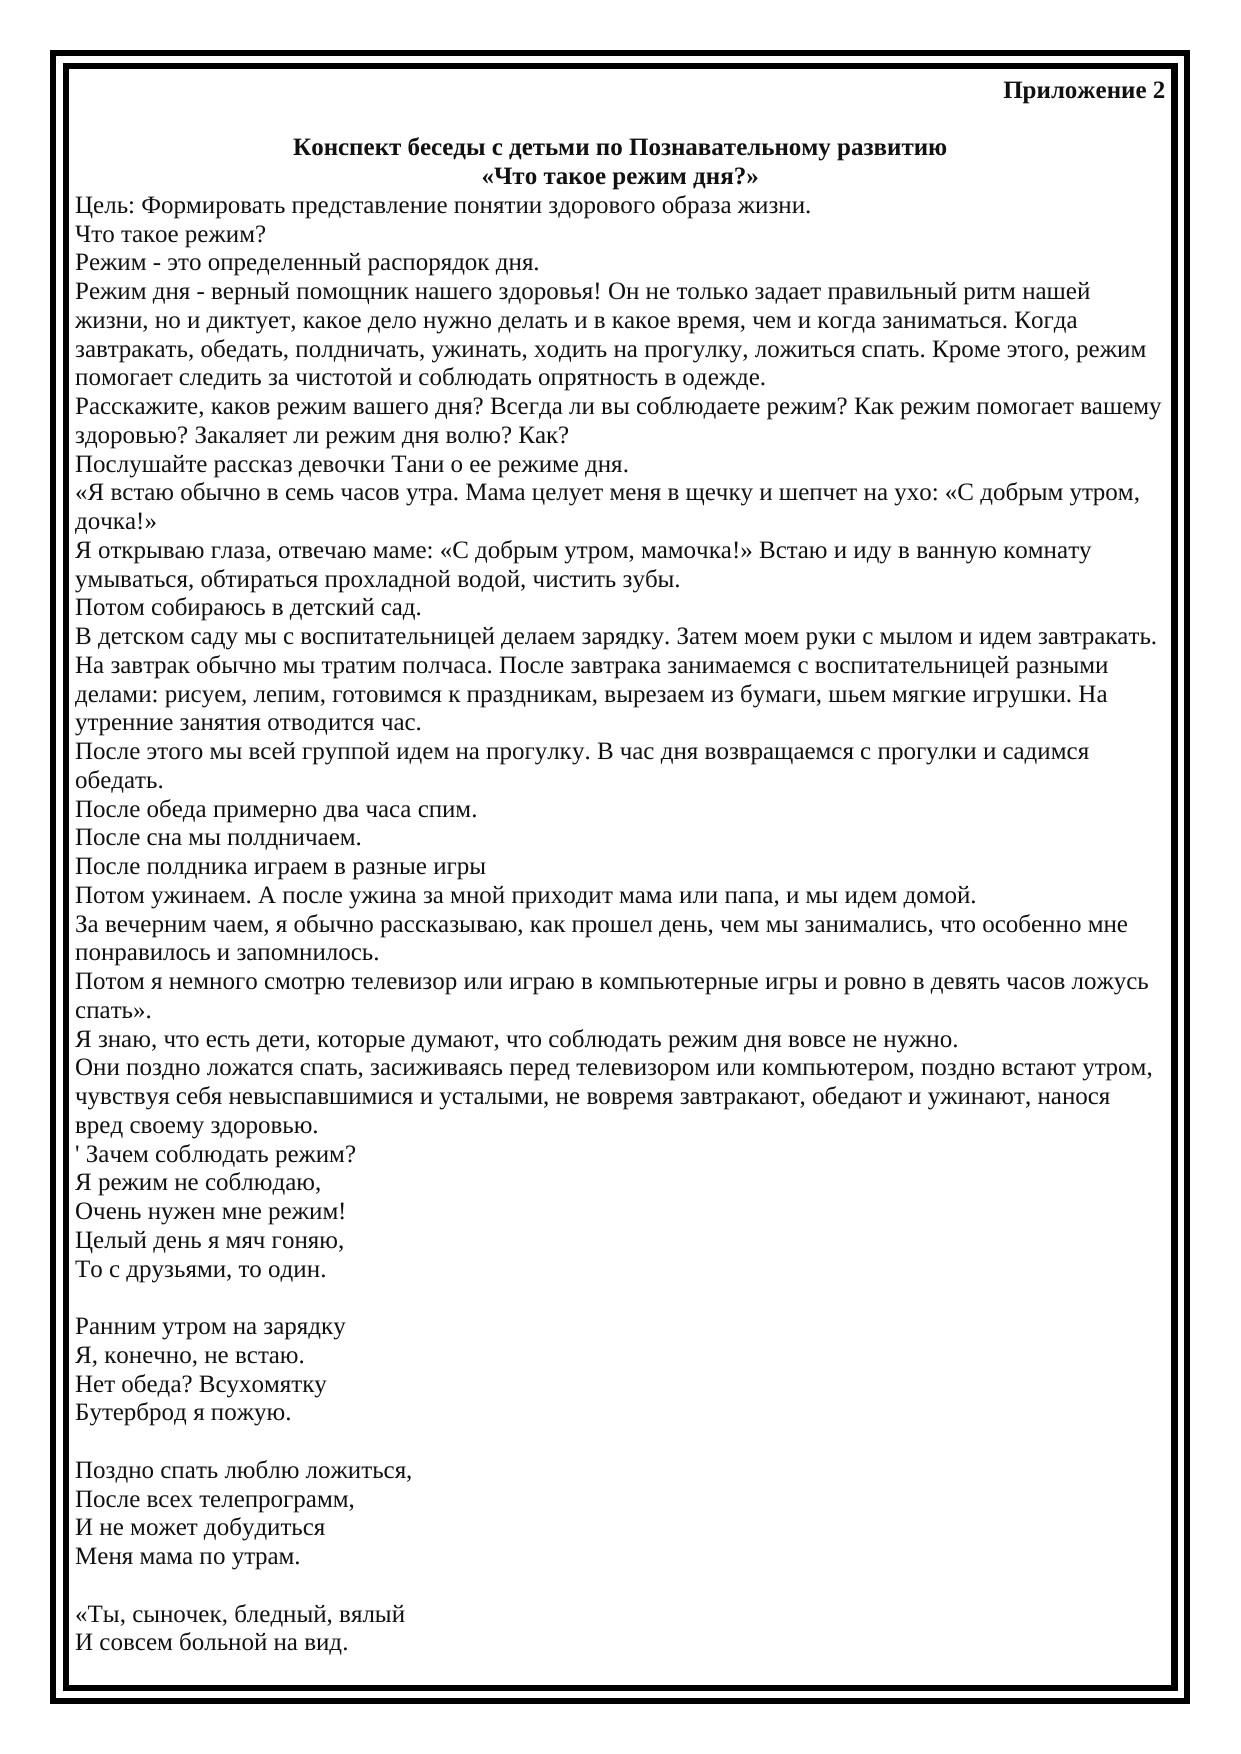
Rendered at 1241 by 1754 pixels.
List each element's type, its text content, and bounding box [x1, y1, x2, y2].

text Бутерброд я пожую. [75, 1397, 1165, 1426]
text Расскажите, каков режим вашего дня? Всегда ли вы соблюдаете режим? Как режим помогает вашему здоровью? Закаляет ли режим дня волю? Как? [75, 391, 1165, 449]
text Ранним утром на зарядку [75, 1311, 1165, 1340]
text Конспект беседы с детьми по Познавательному развитию [75, 132, 1165, 161]
text Они поздно ложатся спать, засиживаясь перед телевизором или компьютером, поздно встают утром, чувствуя себя невыспавшимися и усталыми, не вовремя завтракают, обедают и ужинают, нанося вред своему здоровью. [75, 1052, 1165, 1139]
text Я открываю глаза, отвечаю маме: «С добрым утром, мамочка!» Встаю и иду в ванную комнату умываться, обтираться прохладной водой, чистить зубы. [75, 535, 1165, 592]
text ' Зачем соблюдать режим? [75, 1139, 1165, 1167]
text Что такое режим? [75, 219, 1165, 247]
text Я, конечно, не встаю. [75, 1340, 1165, 1369]
text Нет обеда? Всухомятку [75, 1369, 1165, 1397]
text После этого мы всей группой идем на прогулку. В час дня возвращаемся с прогулки и садимся обедать. [75, 736, 1165, 794]
text После полдника играем в разные игры [75, 851, 1165, 880]
text Режим - это определенный распорядок дня. [75, 247, 1165, 276]
text Я знаю, что есть дети, которые думают, что соблюдать режим дня вовсе не нужно. [75, 1024, 1165, 1052]
text После всех телепрограмм, [75, 1484, 1165, 1512]
text «Я встаю обычно в семь часов утра. Мама целует меня в щечку и шепчет на ухо: «С добрым утром, дочка!» [75, 477, 1165, 535]
text Потом ужинаем. А после ужина за мной приходит мама или папа, и мы идем домой. [75, 880, 1165, 909]
text И совсем больной на вид. [75, 1627, 1165, 1656]
text Поздно спать люблю ложиться, [75, 1455, 1165, 1484]
text То с друзьями, то один. [75, 1254, 1165, 1282]
text И не может добудиться [75, 1512, 1165, 1541]
text В детском саду мы с воспитательницей делаем зарядку. Затем моем руки с мылом и идем завтракать. [75, 621, 1165, 650]
text На завтрак обычно мы тратим полчаса. После завтрака занимаемся с воспитательницей разными делами: рисуем, лепим, готовимся к праздникам, вырезаем из бумаги, шьем мягкие игрушки. На утренние занятия отводится час. [75, 650, 1165, 736]
text Цель: Формировать представление понятии здорового образа жизни. [75, 190, 1165, 219]
text «Что такое режим дня?» [75, 161, 1165, 190]
text После обеда примерно два часа спим. [75, 794, 1165, 822]
text Очень нужен мне режим! [75, 1196, 1165, 1225]
text Целый день я мяч гоняю, [75, 1225, 1165, 1254]
text Меня мама по утрам. [75, 1541, 1165, 1570]
text Режим дня - верный помощник нашего здоровья! Он не только задает правильный ритм нашей жизни, но и диктует, какое дело нужно делать и в какое время, чем и когда заниматься. Когда завтракать, обедать, полдничать, ужинать, ходить на прогулку, ложиться спать. Кроме этого, режим помогает следить за чистотой и соблюдать опрятность в одежде. [75, 276, 1165, 391]
text Потом я немного смотрю телевизор или играю в компьютерные игры и ровно в девять часов ложусь спать». [75, 966, 1165, 1024]
text Послушайте рассказ девочки Тани о ее режиме дня. [75, 449, 1165, 477]
text Потом собираюсь в детский сад. [75, 592, 1165, 621]
text Приложение 2 [75, 75, 1165, 104]
text «Ты, сыночек, бледный, вялый [75, 1599, 1165, 1627]
text Я режим не соблюдаю, [75, 1167, 1165, 1196]
text За вечерним чаем, я обычно рассказываю, как прошел день, чем мы занимались, что особенно мне понравилось и запомнилось. [75, 909, 1165, 966]
text После сна мы полдничаем. [75, 822, 1165, 851]
